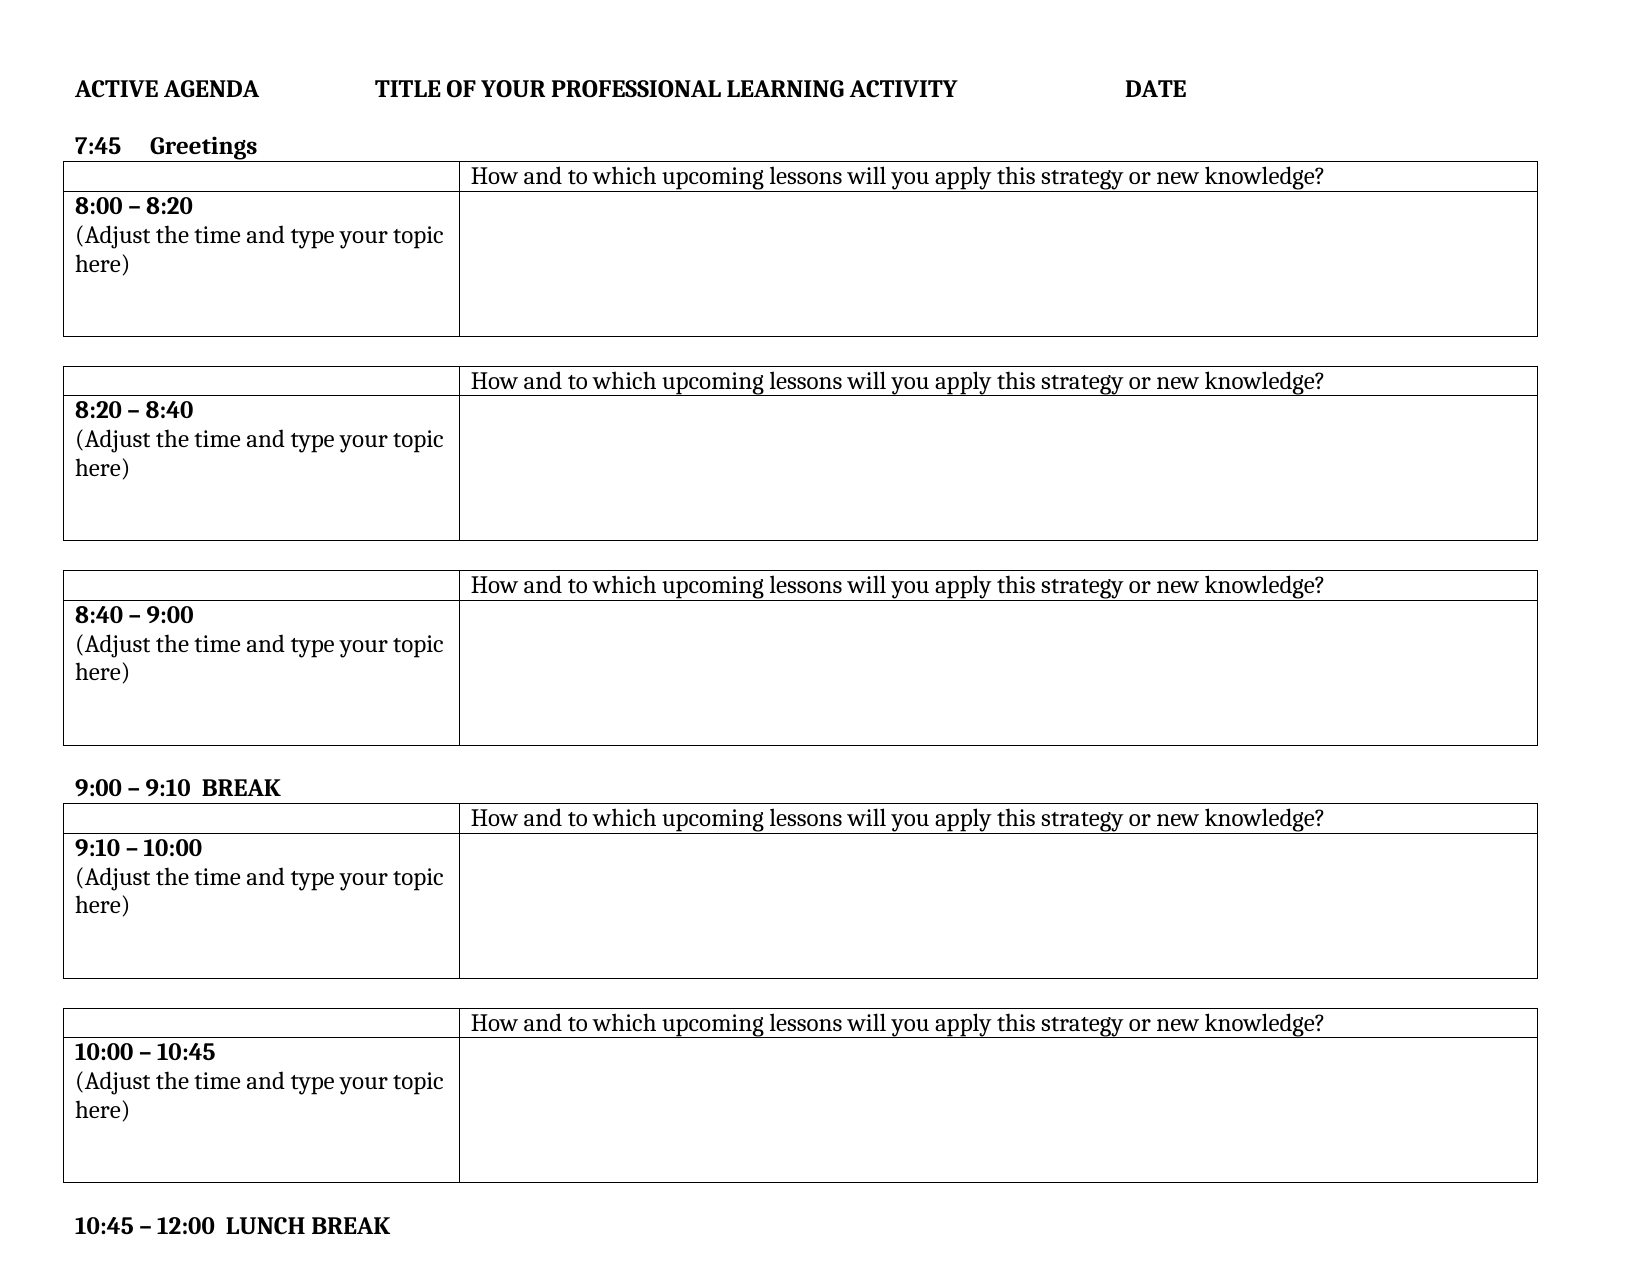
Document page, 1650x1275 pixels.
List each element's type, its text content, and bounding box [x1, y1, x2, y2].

table_header [64, 804, 459, 833]
table_cell [460, 192, 1537, 336]
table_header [460, 1009, 1537, 1037]
table_cell 8:40 – 9:00 (Adjust the time and type your topic here) [64, 601, 459, 744]
table_cell 8:20 – 8:40 (Adjust the time and type your topic here) [64, 396, 459, 540]
table_cell 8:00 – 8:20 (Adjust the time and type your topic here) [64, 192, 459, 336]
table_header [64, 162, 459, 191]
table_cell [460, 1038, 1537, 1182]
table_header How and to which upcoming lessons will you apply this strategy or new knowledge? [460, 804, 1537, 833]
table_cell 9:10 – 10:00 (Adjust the time and type your topic here) [64, 834, 459, 978]
table_cell [460, 834, 1537, 978]
table_header [64, 571, 459, 600]
table_header [64, 1009, 459, 1037]
table_header How and to which upcoming lessons will you apply this strategy or new knowledge? [460, 571, 1537, 600]
text 7:45 Greetings [75, 132, 1575, 161]
table_cell [460, 396, 1537, 540]
table_header How and to which upcoming lessons will you apply this strategy or new knowledge? [460, 367, 1537, 395]
table_header [64, 367, 459, 395]
table_cell [460, 601, 1537, 744]
text ACTIVE AGENDA TITLE OF YOUR PROFESSIONAL LEARNING ACTIVITY DATE [75, 75, 1575, 104]
text 9:00 – 9:10 BREAK [75, 774, 1575, 803]
table_header How and to which upcoming lessons will you apply this strategy or new knowledge? [460, 162, 1537, 191]
text 10:45 – 12:00 LUNCH BREAK [75, 1212, 1575, 1241]
table_cell 10:00 – 10:45 (Adjust the time and type your topic here) [64, 1038, 459, 1182]
